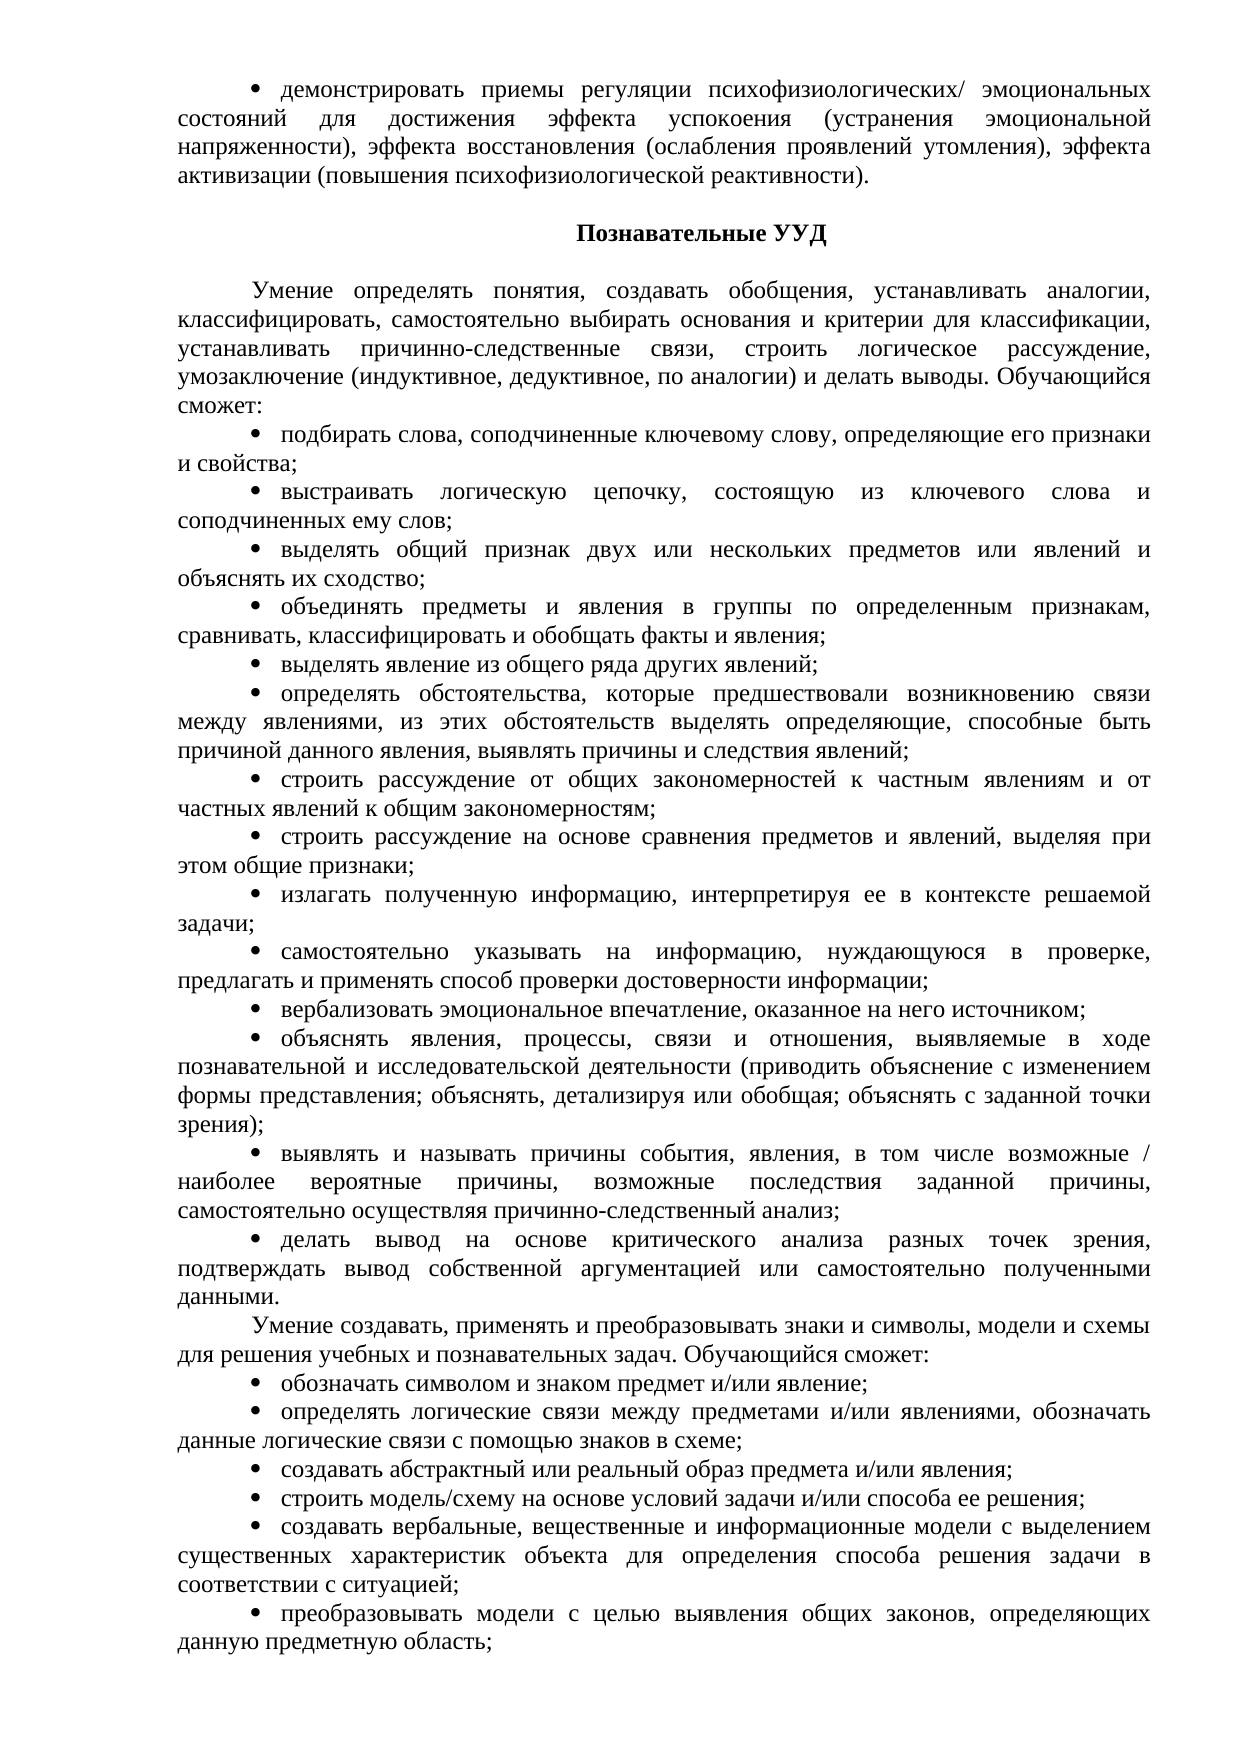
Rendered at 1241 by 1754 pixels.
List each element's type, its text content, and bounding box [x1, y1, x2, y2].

text Познавательные УУД [177, 218, 1152, 246]
list объяснять явления, процессы, связи и отношения, выявляемые в ходе познавательной и исследовательской деятельности (приводить объяснение с изменением формы представления; объяснять, детализируя или обобщая; объяснять с заданной точки зрения); [177, 1023, 1152, 1138]
list строить рассуждение на основе сравнения предметов и явлений, выделяя при этом общие признаки; [177, 821, 1152, 879]
text Умение определять понятия, создавать обобщения, устанавливать аналогии, классифицировать, самостоятельно выбирать основания и критерии для классификации, устанавливать причинно-следственные связи, строить логическое рассуждение, умозаключение (индуктивное, дедуктивное, по аналогии) и делать выводы. Обучающийся сможет: [177, 275, 1152, 419]
list создавать вербальные, вещественные и информационные модели с выделением существенных характеристик объекта для определения способа решения задачи в соответствии с ситуацией; [177, 1511, 1152, 1598]
list подбирать слова, соподчиненные ключевому слову, определяющие его признаки и свойства; [177, 419, 1152, 476]
text Умение создавать, применять и преобразовывать знаки и символы, модели и схемы для решения учебных и познавательных задач. Обучающийся сможет: [177, 1310, 1152, 1368]
list объединять предметы и явления в группы по определенным признакам, сравнивать, классифицировать и обобщать факты и явления; [177, 591, 1152, 649]
list строить модель/схему на основе условий задачи и/или способа ее решения; [177, 1483, 1152, 1511]
list создавать абстрактный или реальный образ предмета и/или явления; [177, 1454, 1152, 1483]
list обозначать символом и знаком предмет и/или явление; [177, 1368, 1152, 1396]
list строить рассуждение от общих закономерностей к частным явлениям и от частных явлений к общим закономерностям; [177, 764, 1152, 821]
list выделять общий признак двух или нескольких предметов или явлений и объяснять их сходство; [177, 534, 1152, 591]
list демонстрировать приемы регуляции психофизиологических/ эмоциональных состояний для достижения эффекта успокоения (устранения эмоциональной напряженности), эффекта восстановления (ослабления проявлений утомления), эффекта активизации (повышения психофизиологической реактивности). [177, 74, 1152, 189]
list определять обстоятельства, которые предшествовали возникновению связи между явлениями, из этих обстоятельств выделять определяющие, способные быть причиной данного явления, выявлять причины и следствия явлений; [177, 678, 1152, 764]
list делать вывод на основе критического анализа разных точек зрения, подтверждать вывод собственной аргументацией или самостоятельно полученными данными. [177, 1224, 1152, 1310]
list определять логические связи между предметами и/или явлениями, обозначать данные логические связи с помощью знаков в схеме; [177, 1396, 1152, 1454]
list выявлять и называть причины события, явления, в том числе возможные / наиболее вероятные причины, возможные последствия заданной причины, самостоятельно осуществляя причинно-следственный анализ; [177, 1138, 1152, 1224]
list излагать полученную информацию, интерпретируя ее в контексте решаемой задачи; [177, 879, 1152, 936]
list преобразовывать модели с целью выявления общих законов, определяющих данную предметную область; [177, 1598, 1152, 1655]
list самостоятельно указывать на информацию, нуждающуюся в проверке, предлагать и применять способ проверки достоверности информации; [177, 936, 1152, 994]
list выделять явление из общего ряда других явлений; [177, 649, 1152, 678]
list выстраивать логическую цепочку, состоящую из ключевого слова и соподчиненных ему слов; [177, 476, 1152, 534]
list вербализовать эмоциональное впечатление, оказанное на него источником; [177, 994, 1152, 1023]
